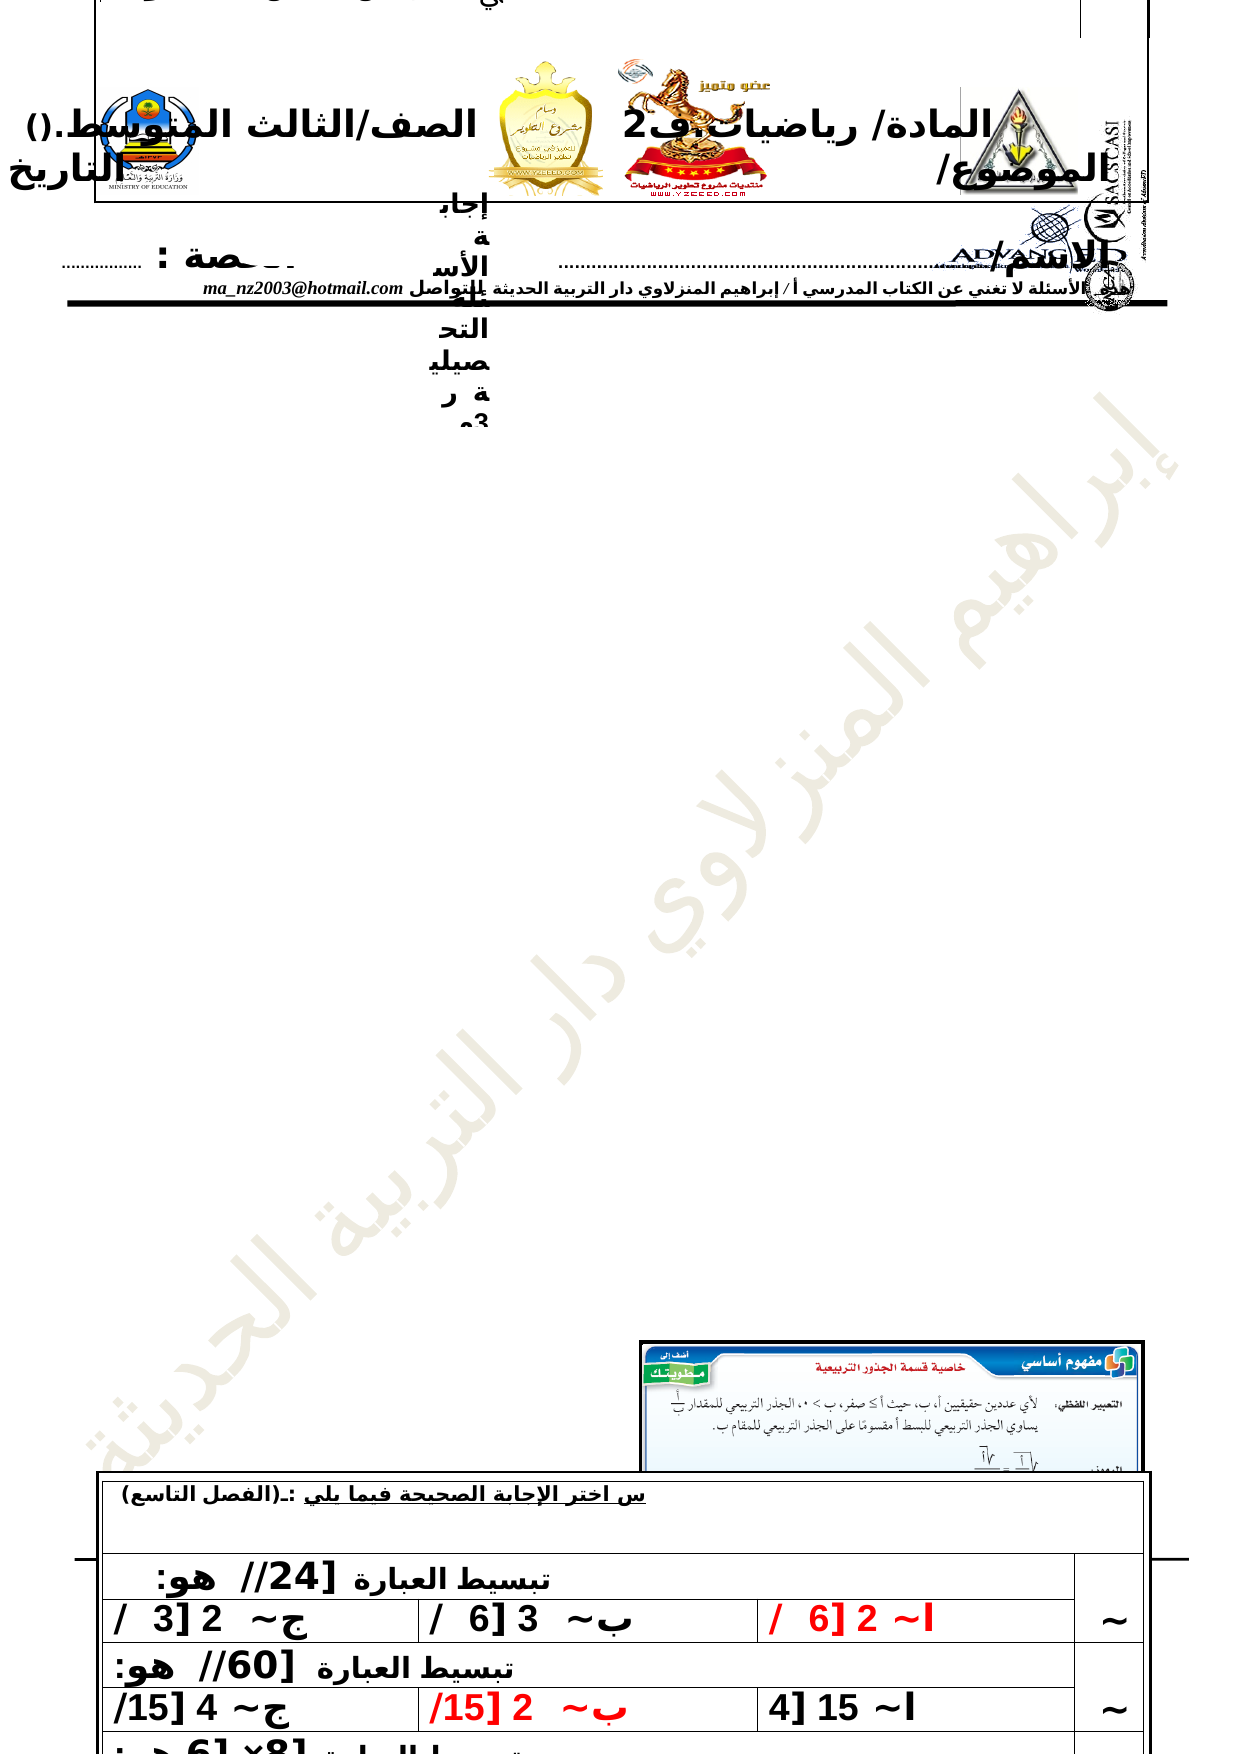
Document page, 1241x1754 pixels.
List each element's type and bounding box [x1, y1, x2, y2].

picture [1076, 109, 1157, 316]
picture [960, 87, 1147, 201]
picture [488, 60, 603, 196]
picture [1076, 254, 1080, 264]
picture [616, 58, 778, 199]
picture [642, 1345, 1139, 1471]
picture [96, 87, 199, 195]
